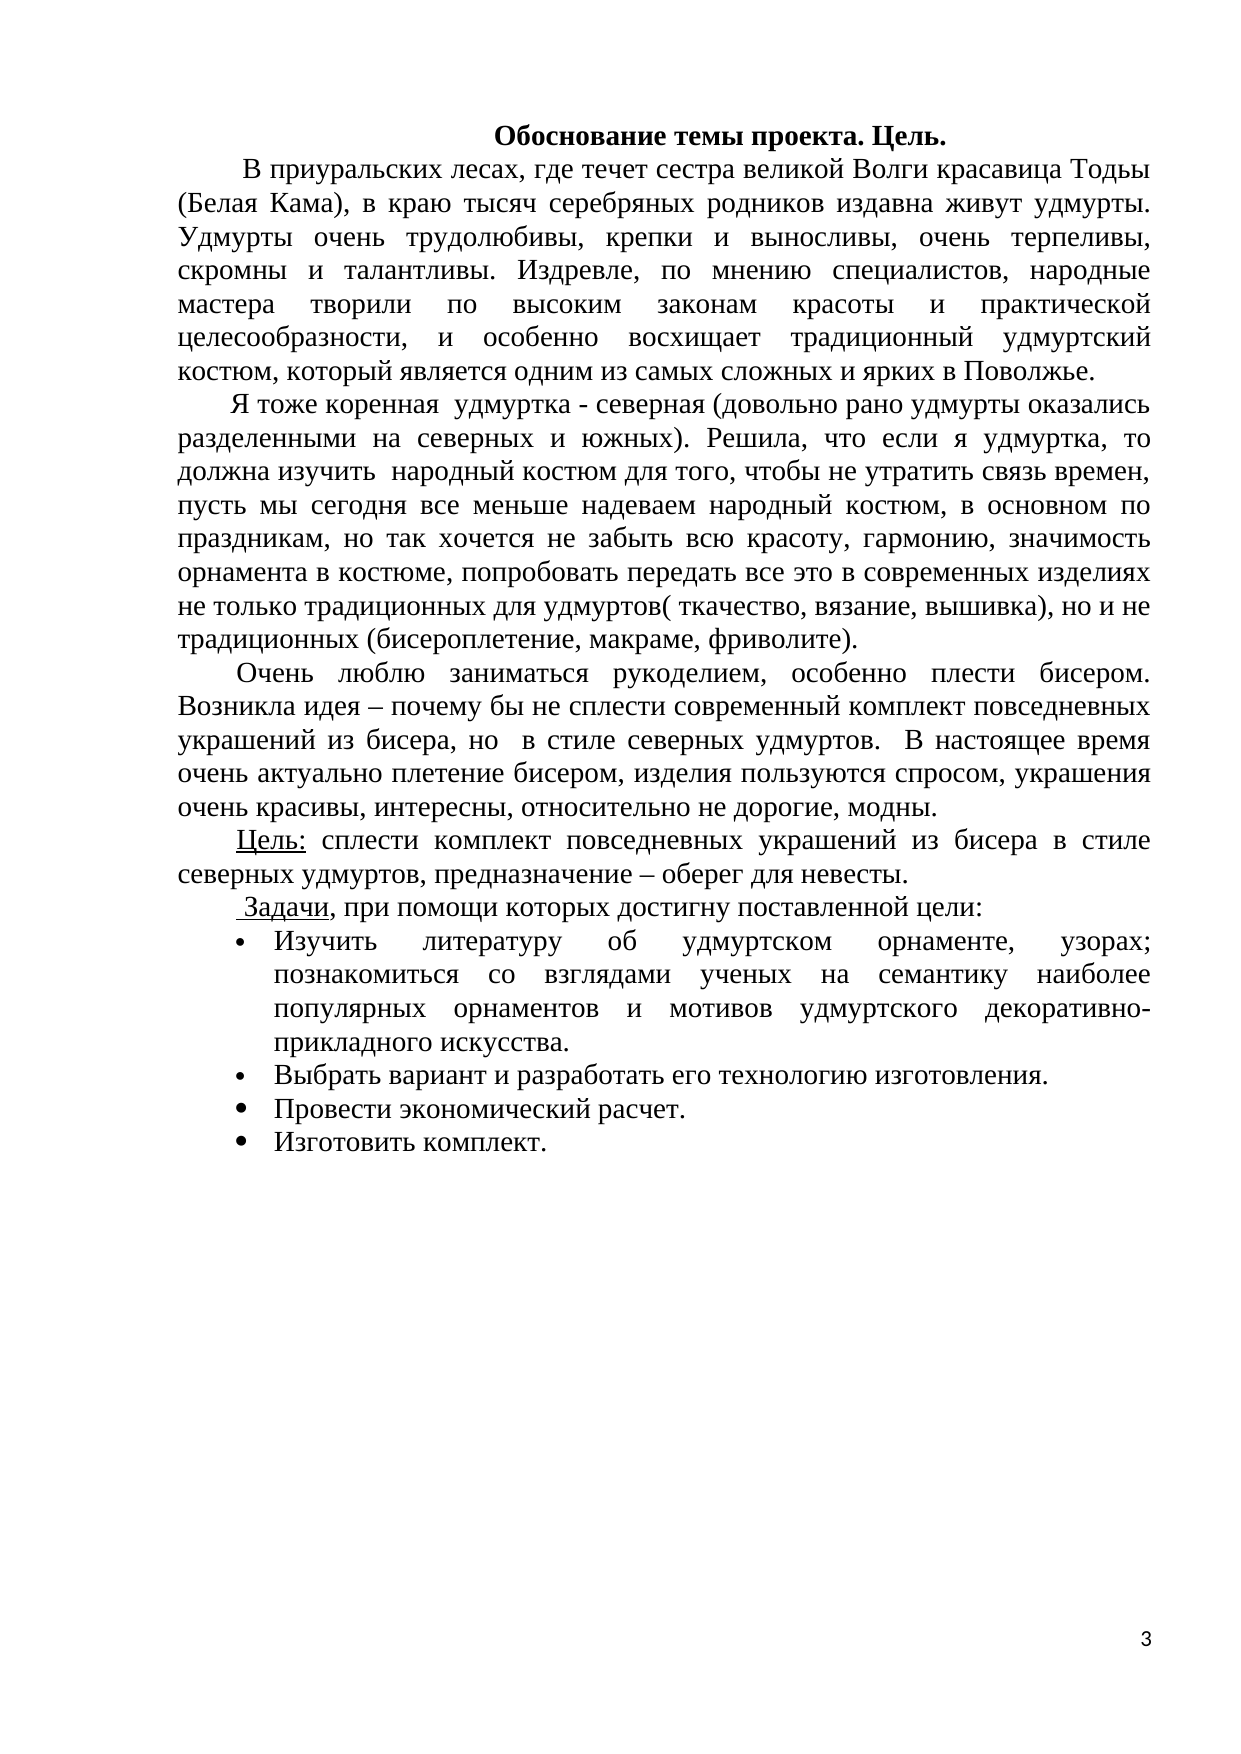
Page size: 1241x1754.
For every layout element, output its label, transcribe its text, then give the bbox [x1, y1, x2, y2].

list Изучить литературу об удмуртском орнаменте, узорах; познакомиться со взглядами ученых на семантику наиболее популярных орнаментов и мотивов удмуртского декоративно-прикладного искусства. [236, 923, 1152, 1057]
text Очень люблю заниматься рукоделием, особенно плести бисером. Возникла идея – почему бы не сплести современный комплект повседневных украшений из бисера, но в стиле северных удмуртов. В настоящее время очень актуально плетение бисером, изделия пользуются спросом, украшения очень красивы, интересны, относительно не дорогие, модны. [177, 655, 1152, 822]
list Провести экономический расчет. [236, 1091, 1152, 1124]
text Я тоже коренная удмуртка - северная (довольно рано удмурты оказались разделенными на северных и южных). Решила, что если я удмуртка, то должна изучить народный костюм для того, чтобы не утратить связь времен, пусть мы сегодня все меньше надеваем народный костюм, в основном по праздникам, но так хочется не забыть всю красоту, гармонию, значимость орнамента в костюме, попробовать передать все это в современных изделиях не только традиционных для удмуртов( ткачество, вязание, вышивка), но и не традиционных (бисероплетение, макраме, фриволите). [177, 386, 1152, 655]
text Задачи, при помощи которых достигну поставленной цели: [177, 889, 1152, 923]
text Цель: сплести комплект повседневных украшений из бисера в стиле северных удмуртов, предназначение – оберег для невесты. [177, 822, 1152, 889]
text Обоснование темы проекта. Цель. [214, 118, 1152, 152]
list Выбрать вариант и разработать его технологию изготовления. [236, 1057, 1152, 1091]
text В приуральских лесах, где течет сестра великой Волги красавица Тодьы (Белая Кама), в краю тысяч серебряных родников издавна живут удмурты. Удмурты очень трудолюбивы, крепки и выносливы, очень терпеливы, скромны и талантливы. Издревле, по мнению специалистов, народные мастера творили по высоким законам красоты и практической целесообразности, и особенно восхищает традиционный удмуртский костюм, который является одним из самых сложных и ярких в Поволжье. [177, 152, 1152, 386]
list Изготовить комплект. [236, 1124, 1152, 1158]
